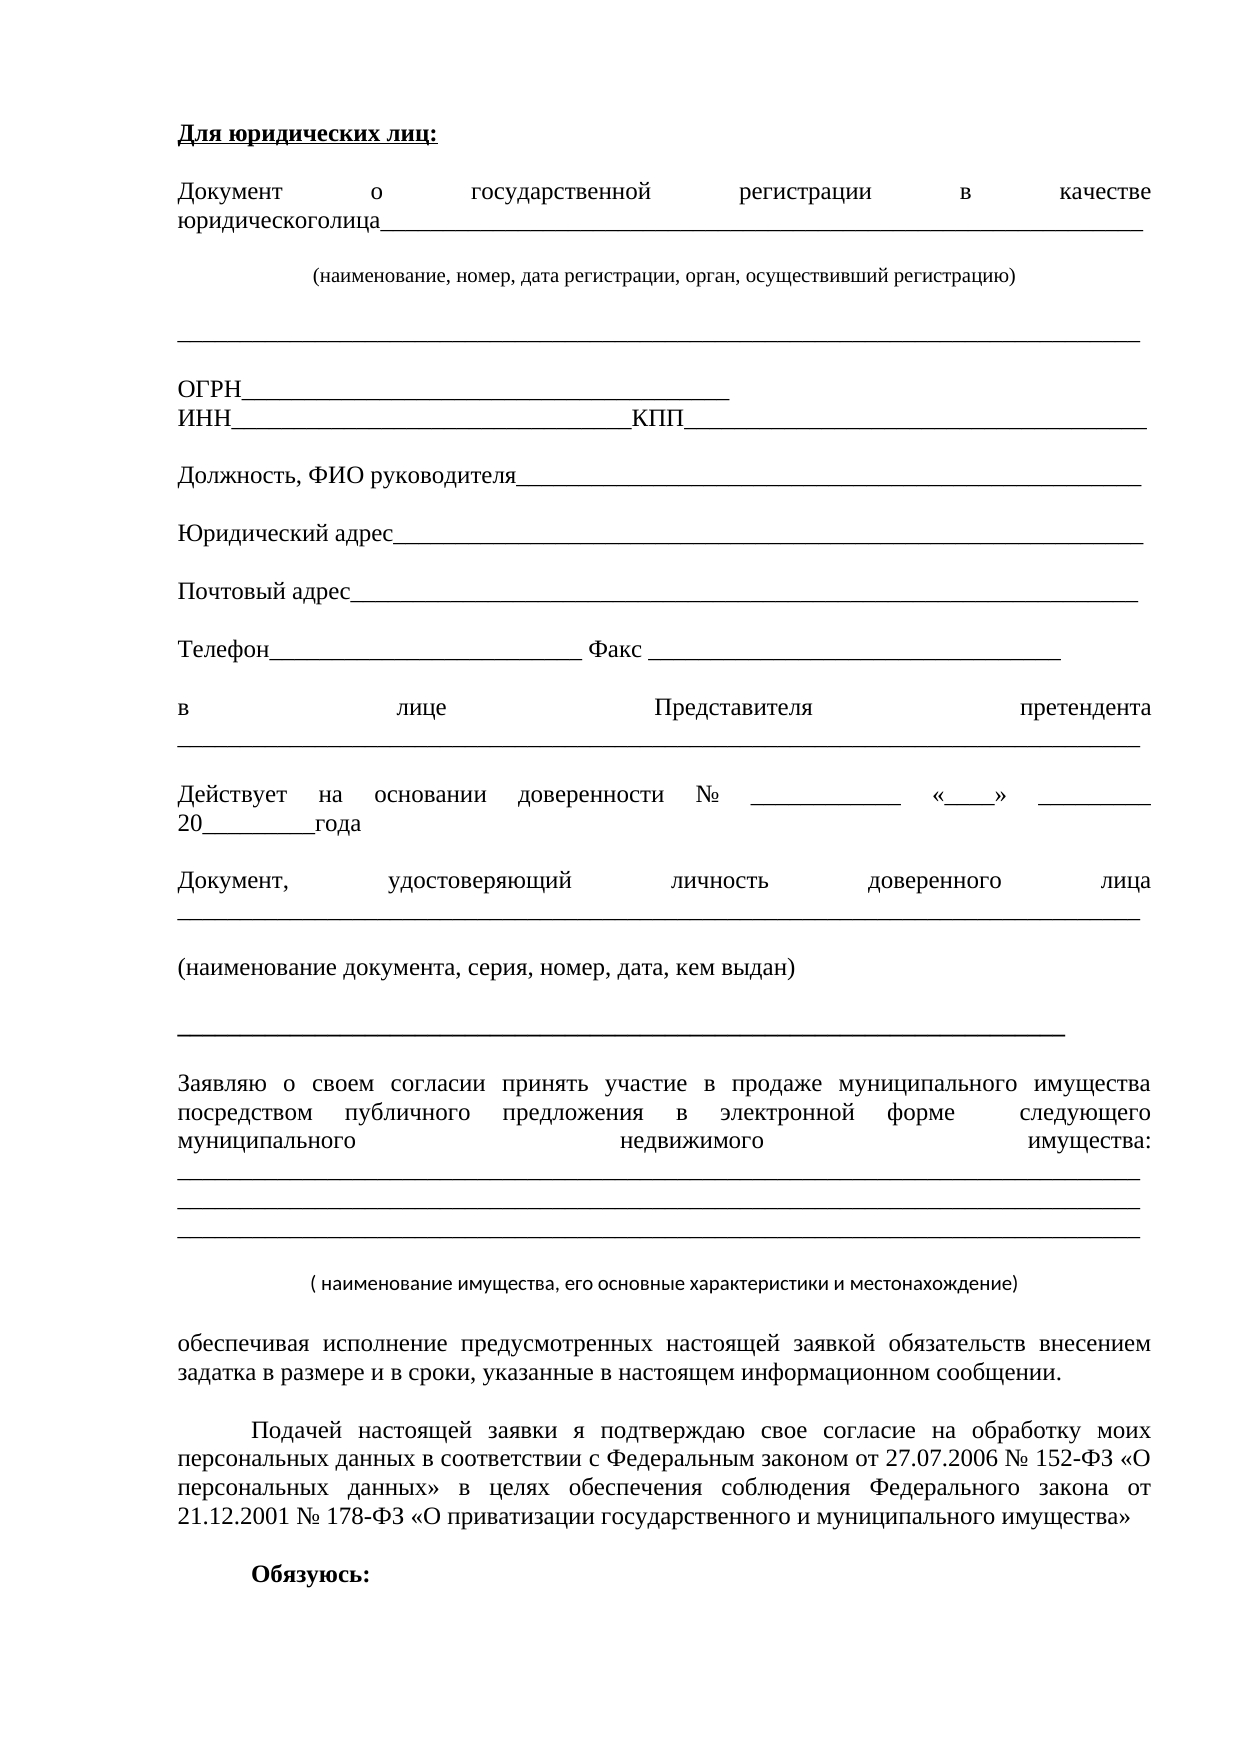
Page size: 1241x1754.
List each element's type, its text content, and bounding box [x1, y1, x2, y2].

text (наименование, номер, дата регистрации, орган, осуществивший регистрацию) [177, 263, 1152, 287]
text Обязуюсь: [177, 1559, 1152, 1588]
text Для юридических лиц: [177, 118, 1152, 147]
text Действует на основании доверенности № ____________ «____» _________ 20_________года [177, 779, 1152, 836]
text Должность, ФИО руководителя__________________________________________________ [177, 461, 1152, 489]
text Почтовый адрес_______________________________________________________________ [177, 576, 1152, 605]
text (наименование документа, серия, номер, дата, кем выдан) [177, 952, 1152, 981]
text Подачей настоящей заявки я подтверждаю свое согласие на обработку моих персональных данных в соответствии с Федеральным законом от 27.07.2006 № 152-ФЗ «О персональных данных» в целях обеспечения соблюдения Федерального закона от 21.12.2001 № 178-ФЗ «О приватизации государственного и муниципального имущества» [177, 1415, 1152, 1530]
text в лице Представителя претендента _____________________________________________________________________________ [177, 692, 1152, 750]
text Юридический адрес____________________________________________________________ [177, 518, 1152, 547]
text ОГРН_______________________________________ ИНН________________________________КПП_____________________________________ [177, 374, 1152, 431]
text Заявляю о своем согласии принять участие в продаже муниципального имущества посредством публичного предложения в электронной форме следующего муниципального недвижимого имущества: _______________________________________________________________________________________________________________________________________________________________________________________________________________________________________ [177, 1068, 1152, 1241]
text обеспечивая исполнение предусмотренных настоящей заявкой обязательств внесением задатка в размере и в сроки, указанные в настоящем информационном сообщении. [177, 1328, 1152, 1386]
text Документ о государственной регистрации в качестве юридическоголица_____________________________________________________________ [177, 176, 1152, 233]
text Телефон_________________________ Факс _________________________________ [177, 634, 1152, 663]
text _____________________________________________________________________________ [177, 316, 1152, 345]
text _______________________________________________________________________ [177, 1010, 1152, 1039]
text ( наименование имущества, его основные характеристики и местонахождение) [177, 1270, 1152, 1295]
text Документ, удостоверяющий личность доверенного лица _____________________________________________________________________________ [177, 866, 1152, 923]
